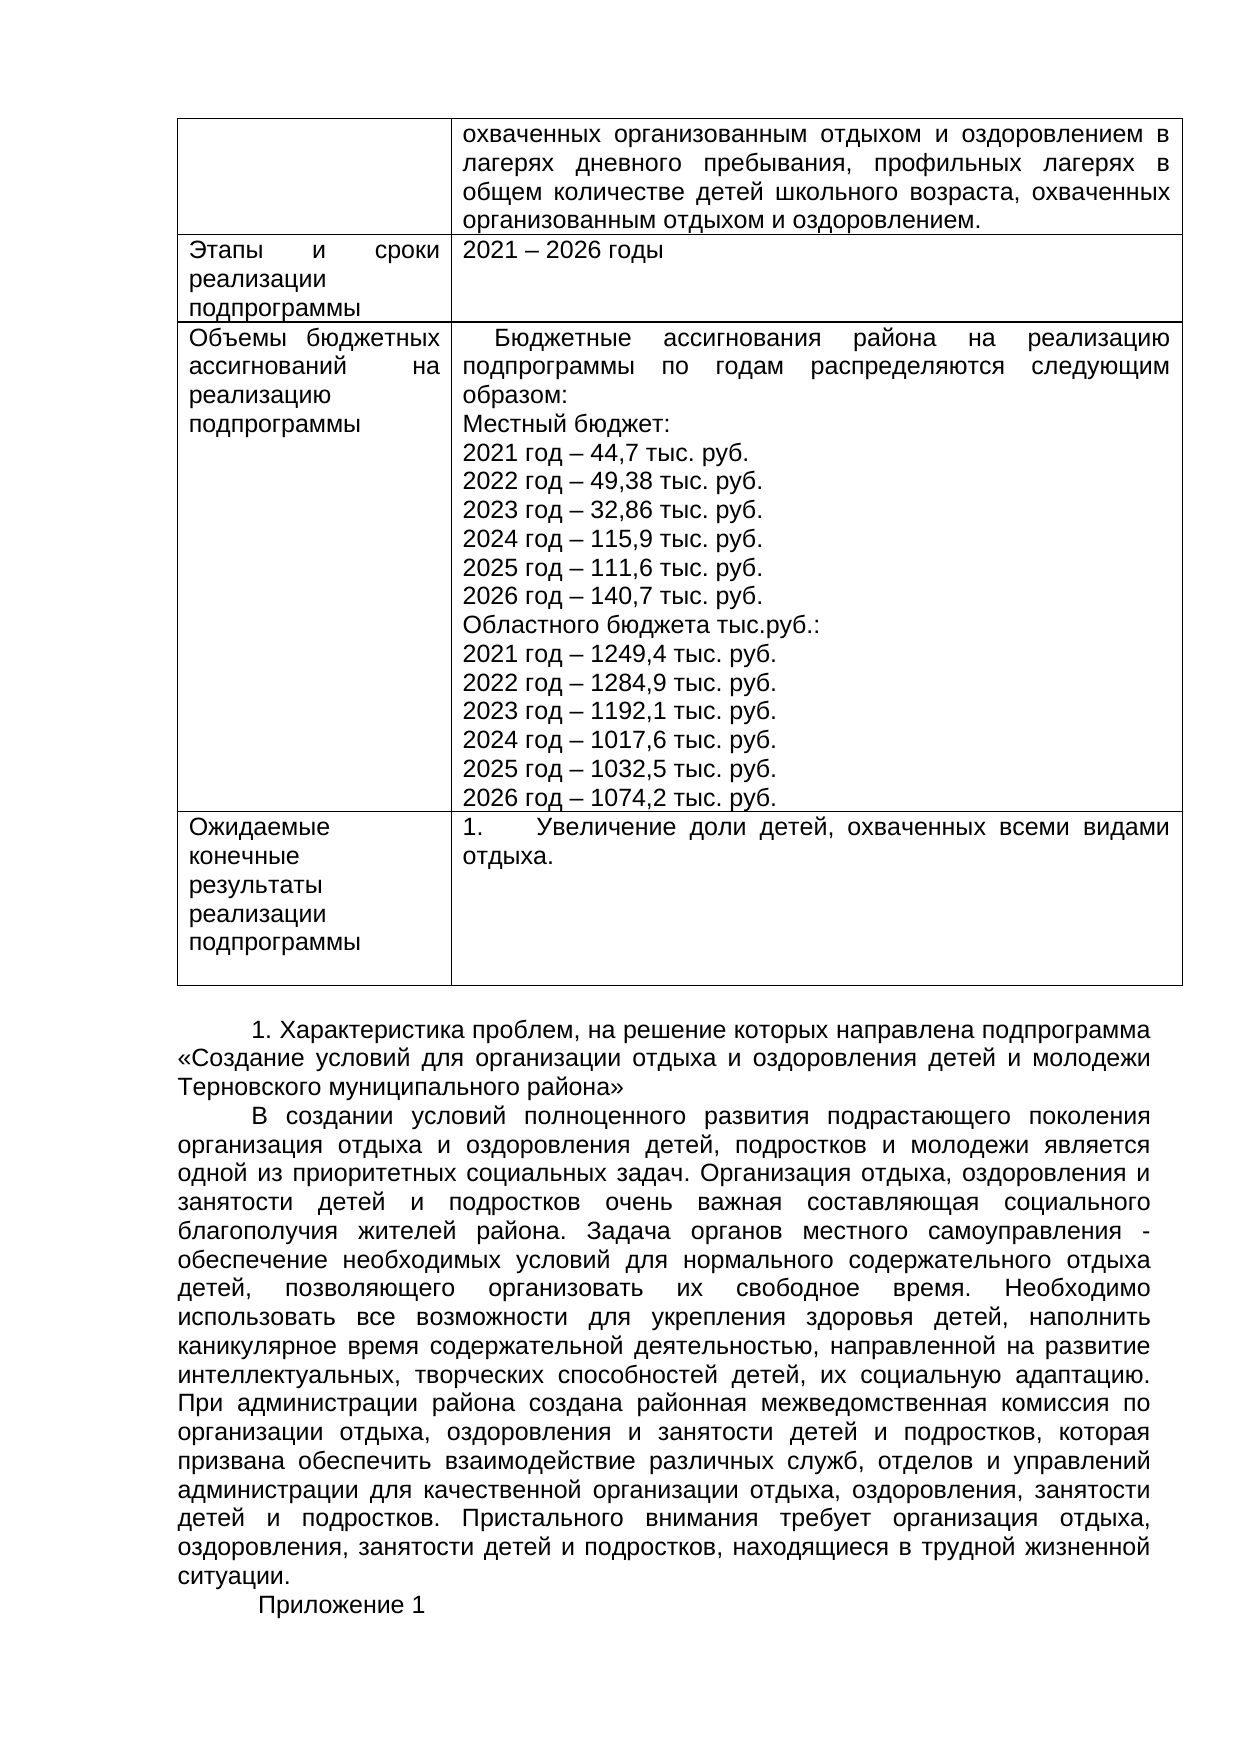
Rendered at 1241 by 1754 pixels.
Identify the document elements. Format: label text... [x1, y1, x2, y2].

table_cell Ожидаемые конечные результаты реализации подпрограммы [178, 812, 451, 985]
table_cell Бюджетные ассигнования района на реализацию подпрограммы по годам распределяются следующим образом: Местный бюджет: 2021 год – 44,7 тыс. руб. 2022 год – 49,38 тыс. руб. 2023 год – 32,86 тыс. руб. 2024 год – 115,9 тыс. руб. 2025 год – 111,6 тыс. руб. 2026 год – 140,7 тыс. руб. Областного бюджета тыс.руб.: 2021 год – 1249,4 тыс. руб. 2022 год – 1284,9 тыс. руб. 2023 год – 1192,1 тыс. руб. 2024 год – 1017,6 тыс. руб. 2025 год – 1032,5 тыс. руб. 2026 год – 1074,2 тыс. руб. [452, 323, 1182, 811]
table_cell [452, 119, 1182, 234]
table_cell Объемы бюджетных ассигнований на реализацию подпрограммы [178, 323, 451, 811]
table_cell Этапы и сроки реализации подпрограммы [178, 235, 451, 321]
table_cell 2021 – 2026 годы [452, 235, 1182, 321]
table_cell Увеличение доли детей, охваченных всеми видами отдыха. [452, 812, 1182, 985]
text Приложение 1 [177, 1589, 1152, 1618]
text В создании условий полноценного развития подрастающего поколения организация отдыха и оздоровления детей, подростков и молодежи является одной из приоритетных социальных задач. Организация отдыха, оздоровления и занятости детей и подростков очень важная составляющая социального благополучия жителей района. Задача органов местного самоуправления - обеспечение необходимых условий для нормального содержательного отдыха детей, позволяющего организовать их свободное время. Необходимо использовать все возможности для укрепления здоровья детей, наполнить каникулярное время содержательной деятельностью, направленной на развитие интеллектуальных, творческих способностей детей, их социальную адаптацию. При администрации района создана районная межведомственная комиссия по организации отдыха, оздоровления и занятости детей и подростков, которая призвана обеспечить взаимодействие различных служб, отделов и управлений администрации для качественной организации отдыха, оздоровления, занятости детей и подростков. Пристального внимания требует организация отдыха, оздоровления, занятости детей и подростков, находящиеся в трудной жизненной ситуации. [177, 1101, 1152, 1589]
text 1. Характеристика проблем, на решение которых направлена подпрограмма «Создание условий для организации отдыха и оздоровления детей и молодежи Терновского муниципального района» [177, 1014, 1152, 1101]
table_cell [178, 119, 451, 234]
